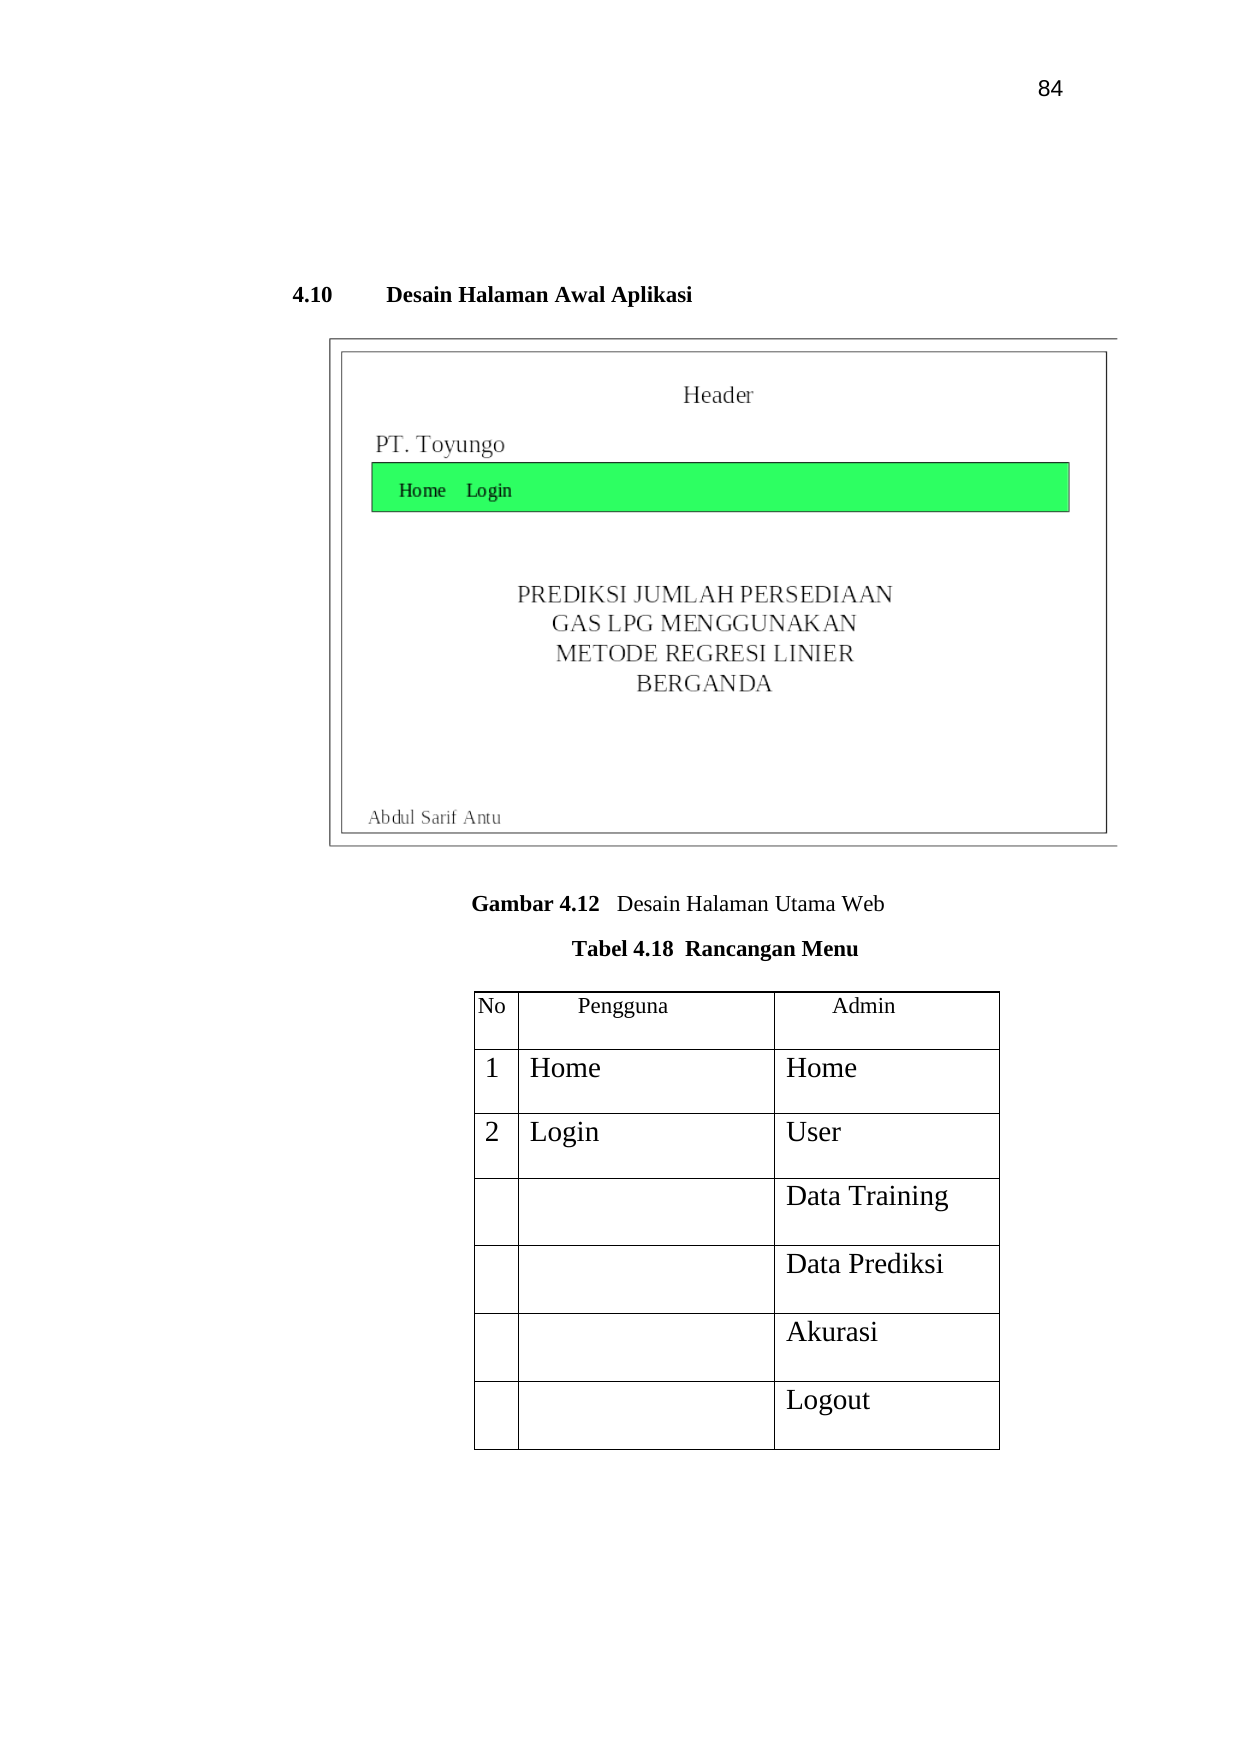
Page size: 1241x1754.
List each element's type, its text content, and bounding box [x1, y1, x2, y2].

table_cell [475, 1382, 518, 1449]
table_cell Home [775, 1050, 999, 1113]
table_cell Akurasi [775, 1314, 999, 1381]
table_cell [475, 1314, 518, 1381]
table_cell [519, 1382, 774, 1449]
table_cell Data Prediksi [775, 1246, 999, 1313]
table_cell 2 [475, 1114, 518, 1177]
text Gambar 4.12 Desain Halaman Utama Web [292, 890, 1063, 917]
text Tabel 4.18 Rancangan Menu [292, 935, 1063, 962]
table_cell [475, 1179, 518, 1245]
text 4.10 Desain Halaman Awal Aplikasi [292, 281, 1063, 308]
table_cell User [775, 1114, 999, 1177]
table_cell 1 [475, 1050, 518, 1113]
table_cell Home [519, 1050, 774, 1113]
table_cell Data Training [775, 1179, 999, 1245]
table_cell Login [519, 1114, 774, 1177]
table_cell Logout [775, 1382, 999, 1449]
table_header Admin [775, 993, 999, 1049]
table_cell [475, 1246, 518, 1313]
table_cell [519, 1246, 774, 1313]
table_header No [475, 993, 518, 1049]
table_cell [519, 1179, 774, 1245]
table_cell [519, 1314, 774, 1381]
table_header Pengguna [519, 993, 774, 1049]
